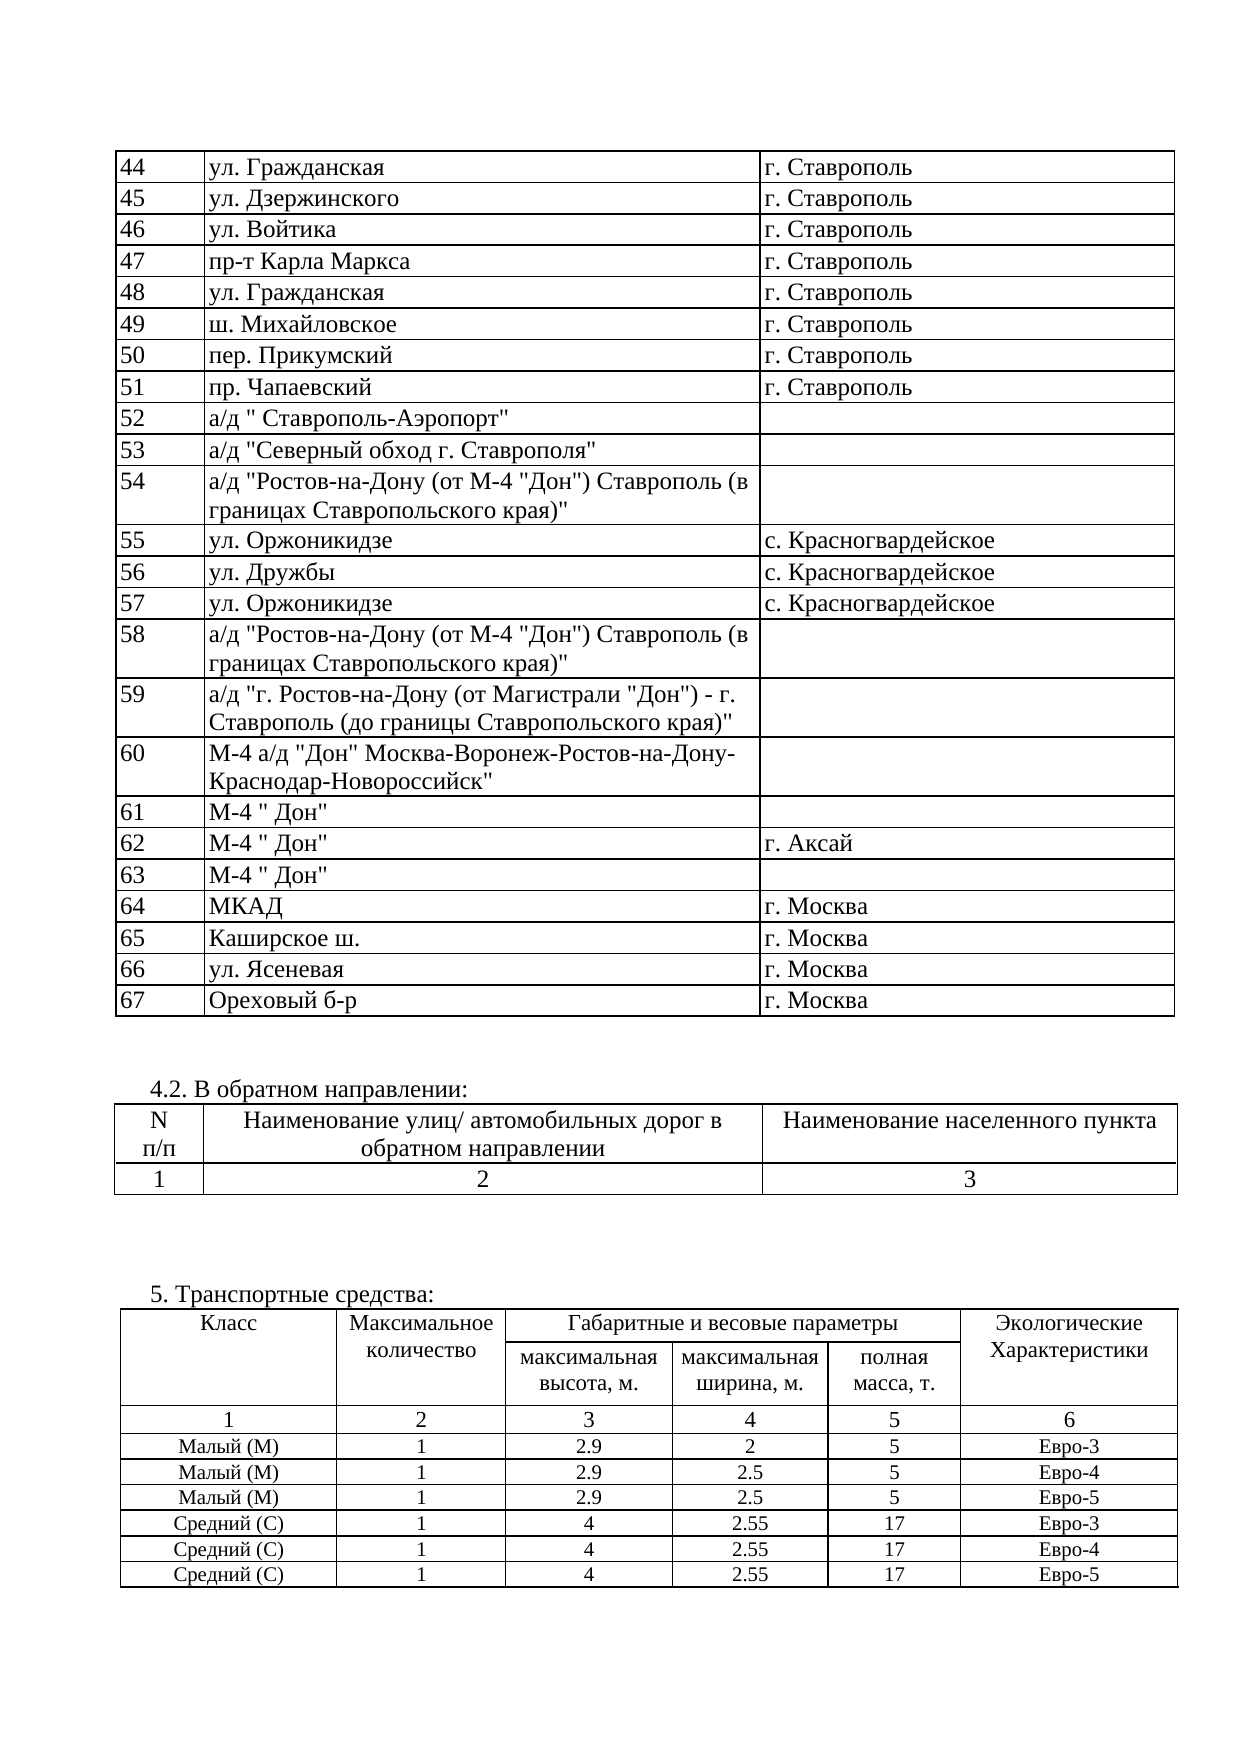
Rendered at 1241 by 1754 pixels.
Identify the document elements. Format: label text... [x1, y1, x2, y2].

table_cell 2.55 [673, 1511, 827, 1535]
table_cell 2 [337, 1406, 505, 1432]
table_cell 47 [117, 246, 204, 276]
table_cell г. Москва [761, 891, 1174, 921]
table_cell Каширское ш. [205, 923, 759, 952]
table_cell с. Красногвардейское [761, 557, 1174, 587]
table_cell ул. Дружбы [205, 557, 759, 587]
table_cell МКАД [205, 891, 759, 921]
table_cell 5 [829, 1406, 960, 1432]
table_cell г. Ставрополь [761, 246, 1174, 276]
table_cell 67 [117, 986, 204, 1015]
table_cell 2.5 [673, 1460, 827, 1484]
table_header Экологические Характеристики [961, 1310, 1177, 1404]
table_header N п/п [115, 1105, 203, 1162]
table_cell 4 [506, 1511, 672, 1535]
table_cell Евро-5 [961, 1562, 1177, 1586]
table_cell Средний (С) [121, 1537, 336, 1561]
table_cell 1 [337, 1537, 505, 1561]
table_cell г. Ставрополь [761, 215, 1174, 244]
table_cell 54 [117, 466, 204, 524]
table_cell г. Москва [761, 954, 1174, 984]
table_cell ул. Гражданская [205, 152, 759, 181]
table_cell Малый (М) [121, 1485, 336, 1509]
table_cell М-4 " Дон" [205, 797, 759, 827]
table_header Габаритные и весовые параметры [506, 1310, 960, 1341]
table_cell 2 [204, 1164, 762, 1194]
table_cell 6 [961, 1406, 1177, 1432]
table_cell 66 [117, 954, 204, 984]
table_cell 4 [673, 1406, 827, 1432]
table_cell Евро-4 [961, 1537, 1177, 1561]
table_cell 2 [673, 1434, 827, 1458]
table_cell максимальная высота, м. [506, 1343, 672, 1404]
table_cell 52 [117, 403, 204, 433]
table_cell 61 [117, 797, 204, 827]
table_cell 4 [506, 1537, 672, 1561]
table_cell 1 [337, 1562, 505, 1586]
table_cell Евро-5 [961, 1485, 1177, 1509]
table_cell 60 [117, 738, 204, 795]
table_cell [761, 403, 1174, 433]
table_cell пер. Прикумский [205, 340, 759, 370]
table_cell [761, 738, 1174, 795]
table_cell 57 [117, 588, 204, 618]
table_cell г. Москва [761, 923, 1174, 952]
table_cell г. Ставрополь [761, 183, 1174, 213]
table_cell 2.9 [506, 1460, 672, 1484]
table_cell 55 [117, 525, 204, 555]
table_cell [761, 435, 1174, 464]
table_cell ул. Гражданская [205, 277, 759, 307]
table_cell 1 [337, 1434, 505, 1458]
table_cell а/д " Ставрополь-Аэропорт" [205, 403, 759, 433]
table_cell 53 [117, 435, 204, 464]
table_cell с. Красногвардейское [761, 525, 1174, 555]
table_cell ш. Михайловское [205, 309, 759, 339]
table_cell 59 [117, 679, 204, 736]
table_header Наименование улиц/ автомобильных дорог в обратном направлении [204, 1105, 762, 1162]
table_cell г. Ставрополь [761, 309, 1174, 339]
table_cell 1 [121, 1406, 336, 1432]
table_cell 2.55 [673, 1562, 827, 1586]
table_cell г. Ставрополь [761, 340, 1174, 370]
table_cell [761, 466, 1174, 524]
table_cell г. Москва [761, 986, 1174, 1015]
table_cell 49 [117, 309, 204, 339]
table_cell полная масса, т. [829, 1343, 960, 1404]
table_cell 5 [829, 1460, 960, 1484]
table_cell 50 [117, 340, 204, 370]
table_cell 48 [117, 277, 204, 307]
table_header Максимальное количество [337, 1310, 505, 1404]
table_cell 65 [117, 923, 204, 952]
table_cell М-4 а/д "Дон" Москва-Воронеж-Ростов-на-Дону-Краснодар-Новороссийск" [205, 738, 759, 795]
table_cell М-4 " Дон" [205, 828, 759, 858]
table_cell [761, 797, 1174, 827]
table_cell Малый (М) [121, 1460, 336, 1484]
table_cell Евро-3 [961, 1511, 1177, 1535]
table_cell 2.5 [673, 1485, 827, 1509]
table_cell ул. Оржоникидзе [205, 588, 759, 618]
table_cell 58 [117, 620, 204, 677]
table_cell 44 [117, 152, 204, 181]
table_cell 64 [117, 891, 204, 921]
table_cell 17 [829, 1511, 960, 1535]
table_cell 63 [117, 860, 204, 889]
table_cell а/д "г. Ростов-на-Дону (от Магистрали "Дон") - г. Ставрополь (до границы Ставропольского края)" [205, 679, 759, 736]
table_cell Средний (С) [121, 1562, 336, 1586]
table_cell 46 [117, 215, 204, 244]
table_cell 17 [829, 1562, 960, 1586]
table_cell максимальная ширина, м. [673, 1343, 827, 1404]
table_cell ул. Ясеневая [205, 954, 759, 984]
table_cell пр-т Карла Маркса [205, 246, 759, 276]
table_header Класс [121, 1310, 336, 1404]
table_cell а/д "Северный обход г. Ставрополя" [205, 435, 759, 464]
table_cell 17 [829, 1537, 960, 1561]
table_cell г. Ставрополь [761, 152, 1174, 181]
table_cell 1 [337, 1460, 505, 1484]
table_cell ул. Оржоникидзе [205, 525, 759, 555]
table_cell ул. Дзержинского [205, 183, 759, 213]
table_cell М-4 " Дон" [205, 860, 759, 889]
table_cell 56 [117, 557, 204, 587]
table_cell 3 [506, 1406, 672, 1432]
table_cell 2.9 [506, 1485, 672, 1509]
table_cell 45 [117, 183, 204, 213]
table_cell г. Ставрополь [761, 372, 1174, 402]
table_cell [761, 679, 1174, 736]
table_cell 51 [117, 372, 204, 402]
table_cell Средний (С) [121, 1511, 336, 1535]
text 5. Транспортные средства: [150, 1279, 1090, 1308]
table_cell Евро-4 [961, 1460, 1177, 1484]
table_cell ул. Войтика [205, 215, 759, 244]
table_cell г. Ставрополь [761, 277, 1174, 307]
table_cell 1 [337, 1485, 505, 1509]
text 4.2. В обратном направлении: [150, 1074, 1090, 1103]
table_cell 1 [337, 1511, 505, 1535]
table_cell 5 [829, 1434, 960, 1458]
table_cell 5 [829, 1485, 960, 1509]
table_cell а/д "Ростов-на-Дону (от М-4 "Дон") Ставрополь (в границах Ставропольского края)" [205, 620, 759, 677]
table_cell Ореховый б-р [205, 986, 759, 1015]
table_cell Евро-3 [961, 1434, 1177, 1458]
table_cell [761, 860, 1174, 889]
table_cell 2.55 [673, 1537, 827, 1561]
table_cell г. Аксай [761, 828, 1174, 858]
table_cell 4 [506, 1562, 672, 1586]
table_cell 62 [117, 828, 204, 858]
table_cell Малый (М) [121, 1434, 336, 1458]
table_cell 3 [763, 1162, 1177, 1194]
table_cell а/д "Ростов-на-Дону (от М-4 "Дон") Ставрополь (в границах Ставропольского края)" [205, 466, 759, 524]
table_header Наименование населенного пункта [763, 1105, 1177, 1162]
table_cell [761, 620, 1174, 677]
table_cell 2.9 [506, 1434, 672, 1458]
table_cell с. Красногвардейское [761, 588, 1174, 618]
table_cell 1 [115, 1163, 203, 1194]
table_cell пр. Чапаевский [205, 372, 759, 402]
